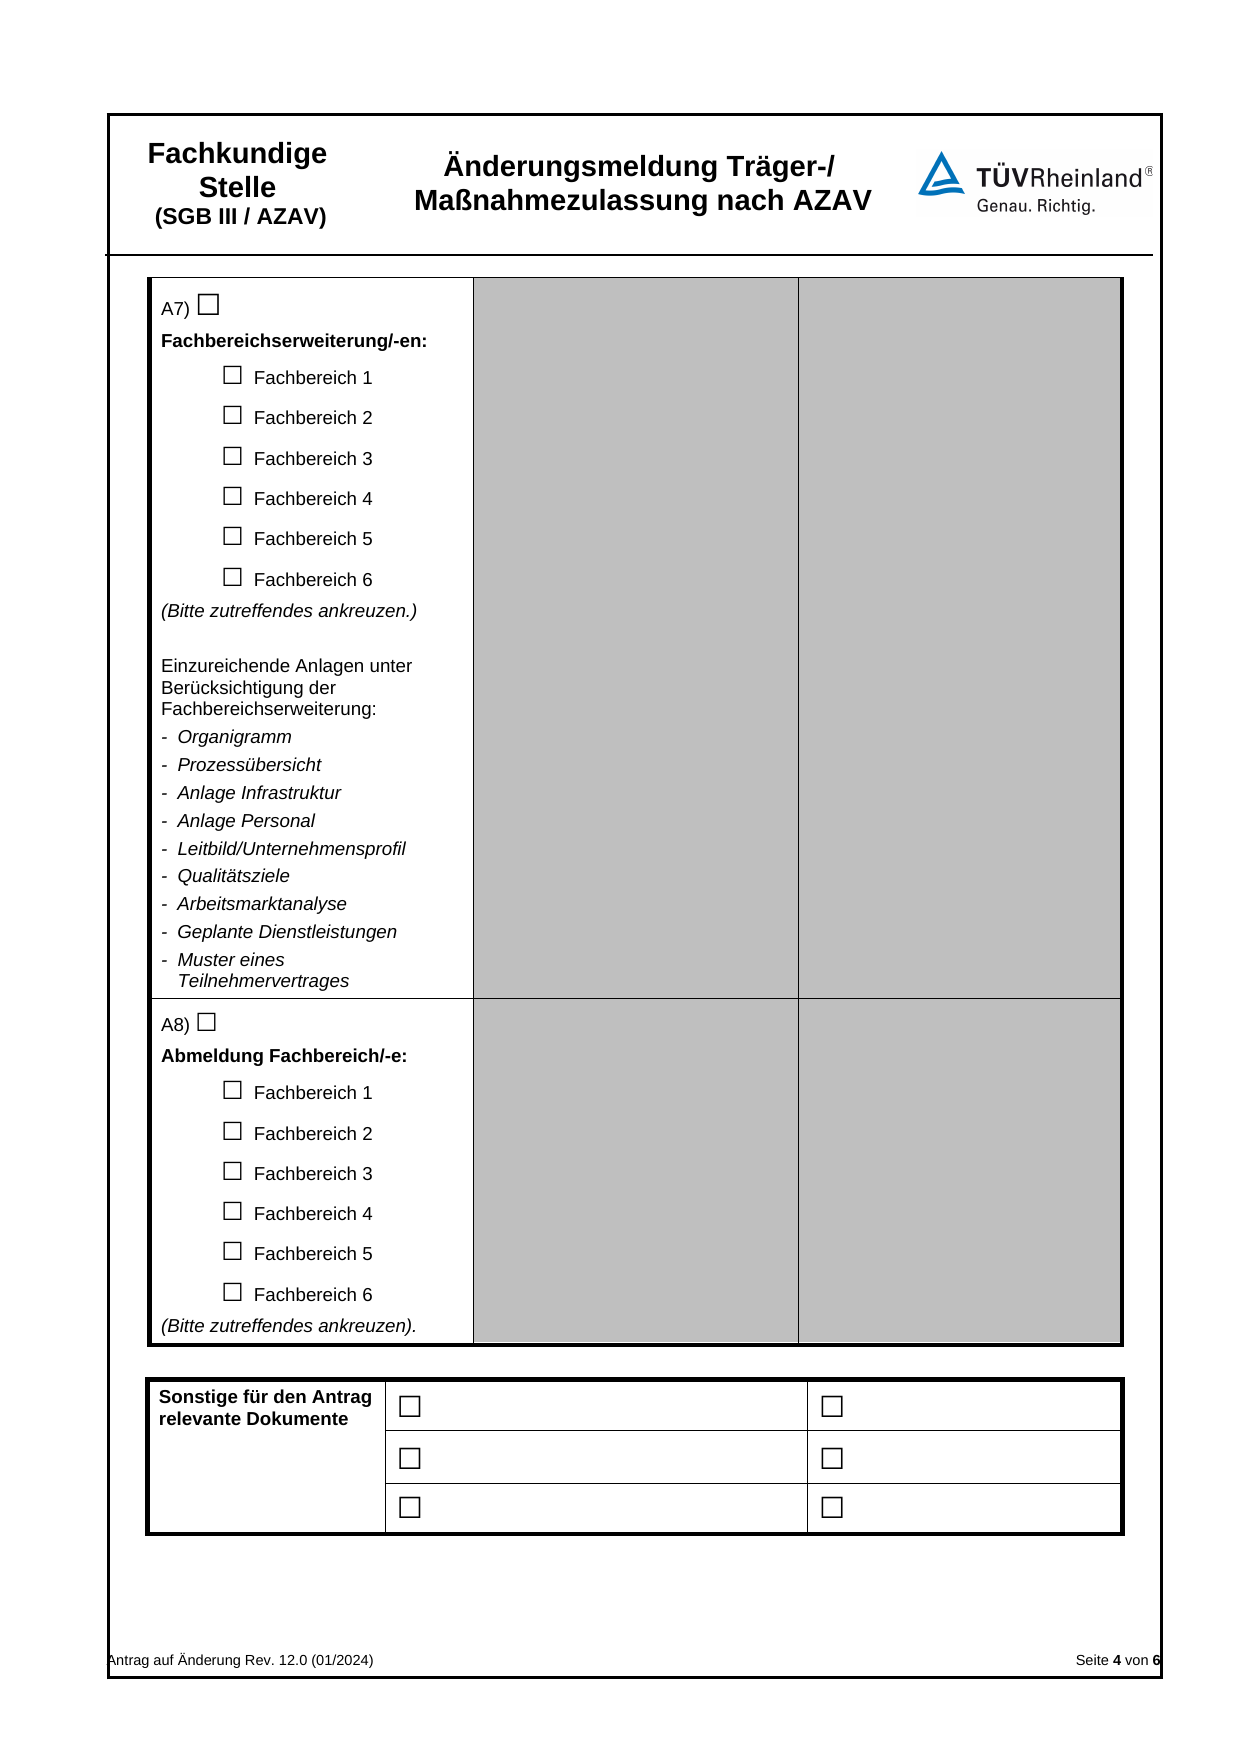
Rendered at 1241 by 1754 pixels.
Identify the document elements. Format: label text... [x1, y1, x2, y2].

table_cell [799, 278, 1120, 998]
table_header Sonstige für den Antrag relevante Dokumente [150, 1382, 385, 1532]
table_cell [474, 999, 798, 1342]
table_header [808, 1382, 1120, 1430]
table_cell [799, 999, 1120, 1342]
table_cell [808, 1431, 1120, 1482]
table_cell A8) Abmeldung Fachbereich/-e: Fachbereich 1 Fachbereich 2 Fachbereich 3 Fachbereich 4 Fachbereich 5 Fachbereich 6 (Bitte zutreffendes ankreuzen). [152, 999, 473, 1342]
table_cell [386, 1484, 807, 1532]
table_header [386, 1382, 807, 1430]
table_cell [386, 1431, 807, 1482]
table_cell [808, 1484, 1120, 1532]
table_cell A7) Fachbereichserweiterung/-en: Fachbereich 1 Fachbereich 2 Fachbereich 3 Fachbereich 4 Fachbereich 5 Fachbereich 6 (Bitte zutreffendes ankreuzen.) Einzureichende Anlagen unter Berücksichtigung der Fachbereichserweiterung: Organigramm Prozessübersicht Anlage Infrastruktur Anlage Personal Leitbild/Unternehmensprofil Qualitätsziele Arbeitsmarktanalyse Geplante Dienstleistungen Muster eines Teilnehmervertrages [152, 278, 473, 998]
table_cell [474, 278, 798, 998]
